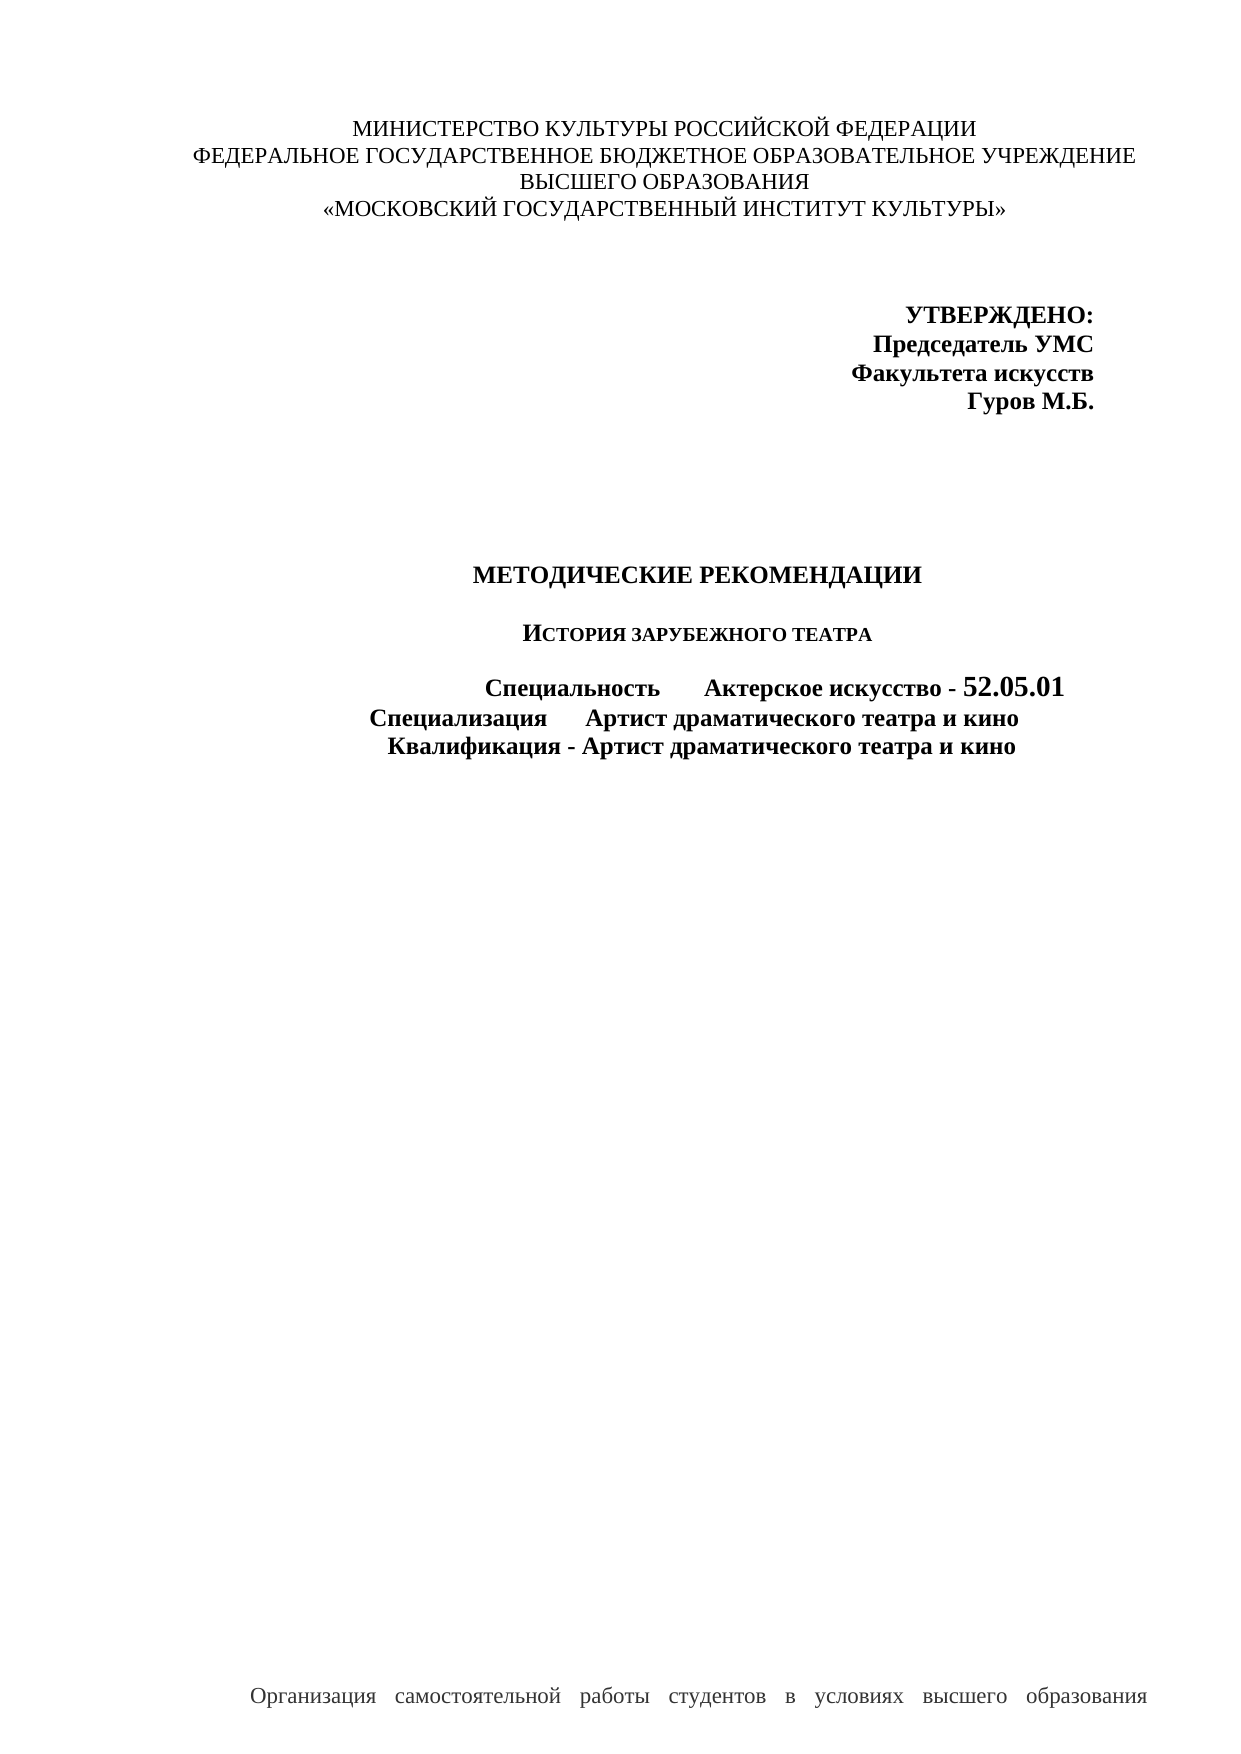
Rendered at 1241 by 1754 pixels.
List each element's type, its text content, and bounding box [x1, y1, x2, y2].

text МИНИСТЕРСТВО КУЛЬТУРЫ РОССИЙСКОЙ ФЕДЕРАЦИИ [192, 115, 1137, 142]
text ФЕДЕРАЛЬНОЕ ГОСУДАРСТВЕННОЕ БЮДЖЕТНОЕ ОБРАЗОВАТЕЛЬНОЕ УЧРЕЖДЕНИЕ ВЫСШЕГО ОБРАЗОВАНИЯ [192, 142, 1137, 194]
text Специализация Артист драматического театра и кино Квалификация - Артист драматического театра и кино [369, 703, 1019, 760]
text «МОСКОВСКИЙ ГОСУДАРСТВЕННЫЙ ИНСТИТУТ КУЛЬТУРЫ» [192, 195, 1137, 221]
subtitle Специальность Актерское искусство - 52.05.01 [401, 669, 1148, 703]
table_header УТВЕРЖДЕНО: Председатель УМС Факультета искусств Гуров М.Б. [662, 300, 1105, 415]
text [175, 1682, 1148, 1709]
text ИСТОРИЯ ЗАРУБЕЖНОГО ТЕАТРА [422, 618, 973, 646]
text МЕТОДИЧЕСКИЕ РЕКОМЕНДАЦИИ [422, 560, 973, 589]
